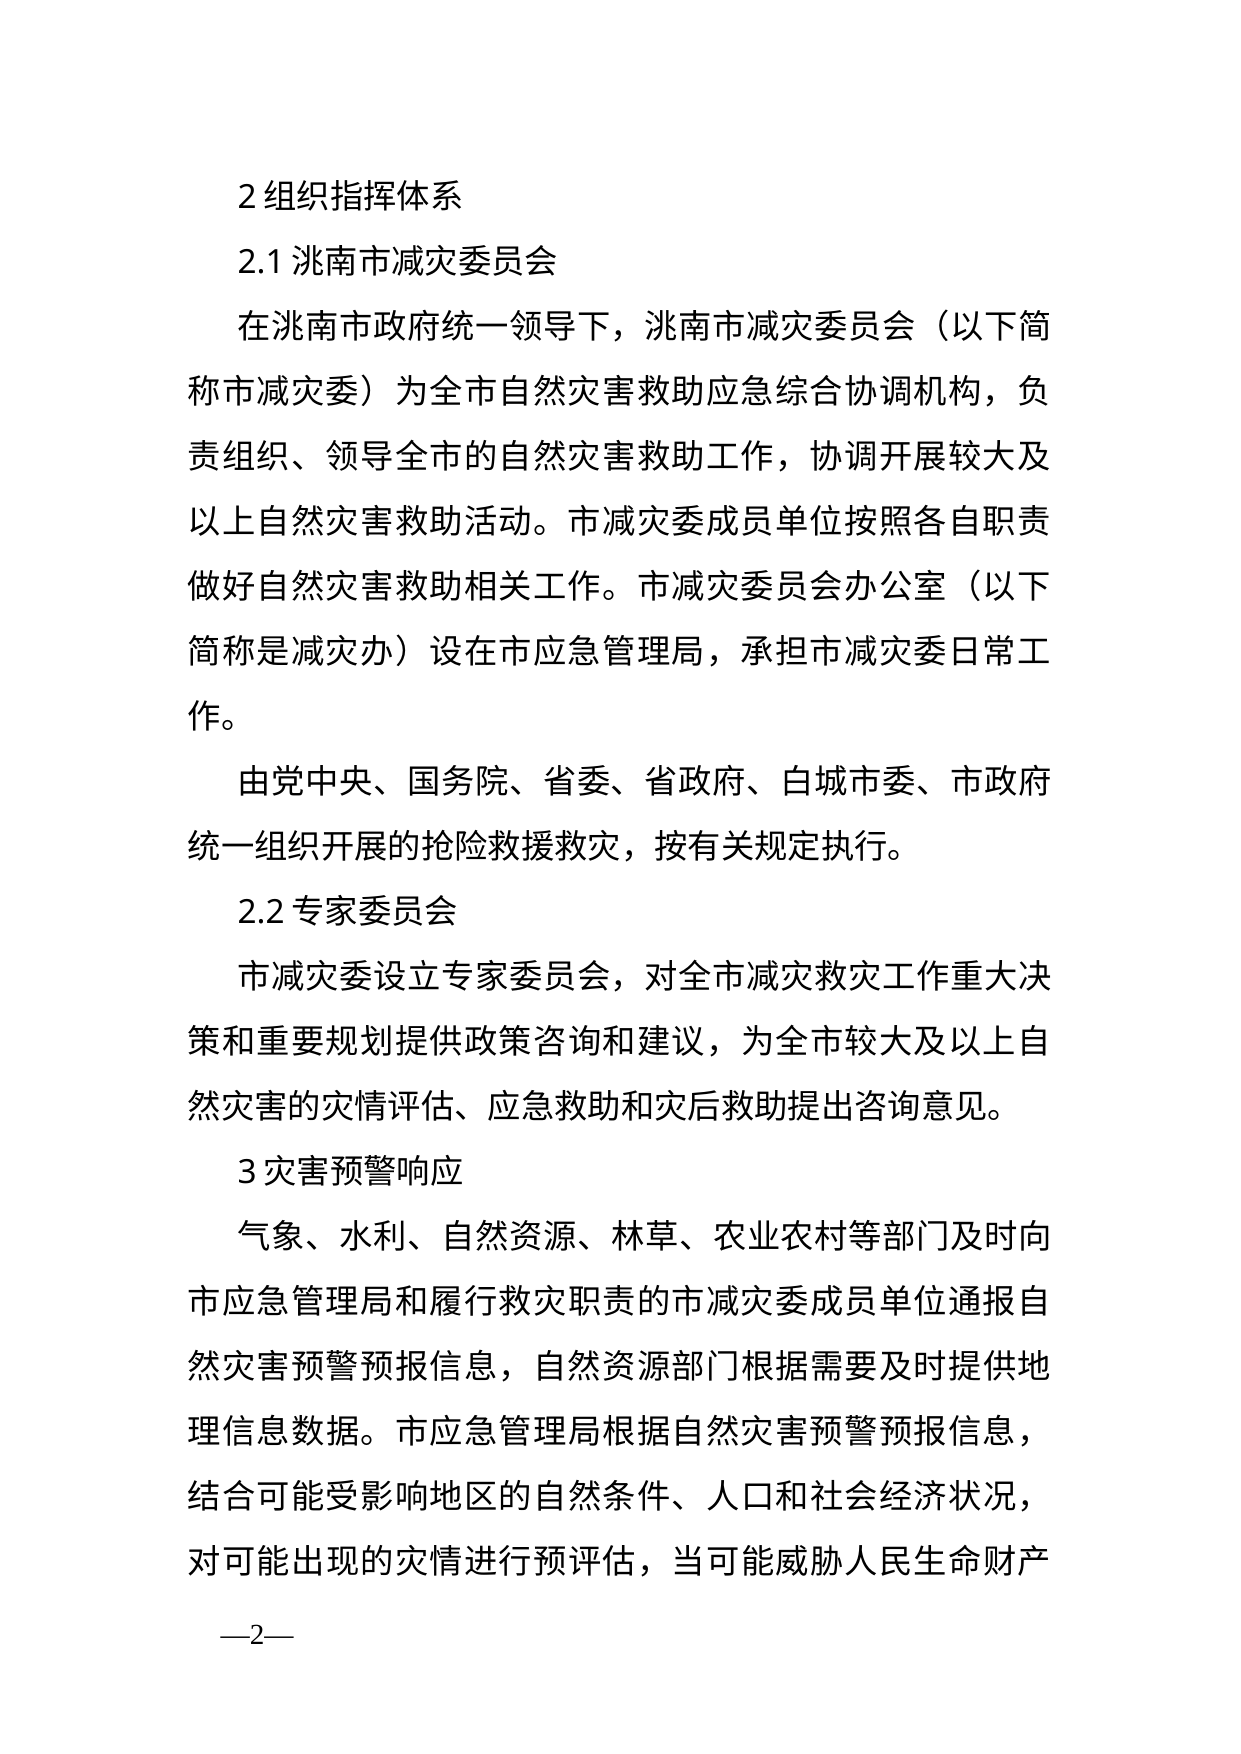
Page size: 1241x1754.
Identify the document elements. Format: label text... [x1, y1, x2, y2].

text 在洮南市政府统一领导下，洮南市减灾委员会（以下简称市减灾委）为全市自然灾害救助应急综合协调机构，负责组织、领导全市的自然灾害救助工作，协调开展较大及以上自然灾害救助活动。市减灾委成员单位按照各自职责做好自然灾害救助相关工作。市减灾委员会办公室（以下简称是减灾办）设在市应急管理局，承担市减灾委日常工作。 [187, 292, 1053, 747]
text 3灾害预警响应 [187, 1137, 1053, 1202]
text 市减灾委设立专家委员会，对全市减灾救灾工作重大决策和重要规划提供政策咨询和建议，为全市较大及以上自然灾害的灾情评估、应急救助和灾后救助提出咨询意见。 [187, 942, 1053, 1137]
text 2.1洮南市减灾委员会 [187, 227, 1053, 292]
text 2.2专家委员会 [187, 877, 1053, 942]
text 由党中央、国务院、省委、省政府、白城市委、市政府统一组织开展的抢险救援救灾，按有关规定执行。 [187, 747, 1053, 877]
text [187, 1202, 1053, 1592]
text 2组织指挥体系 [187, 162, 1053, 227]
